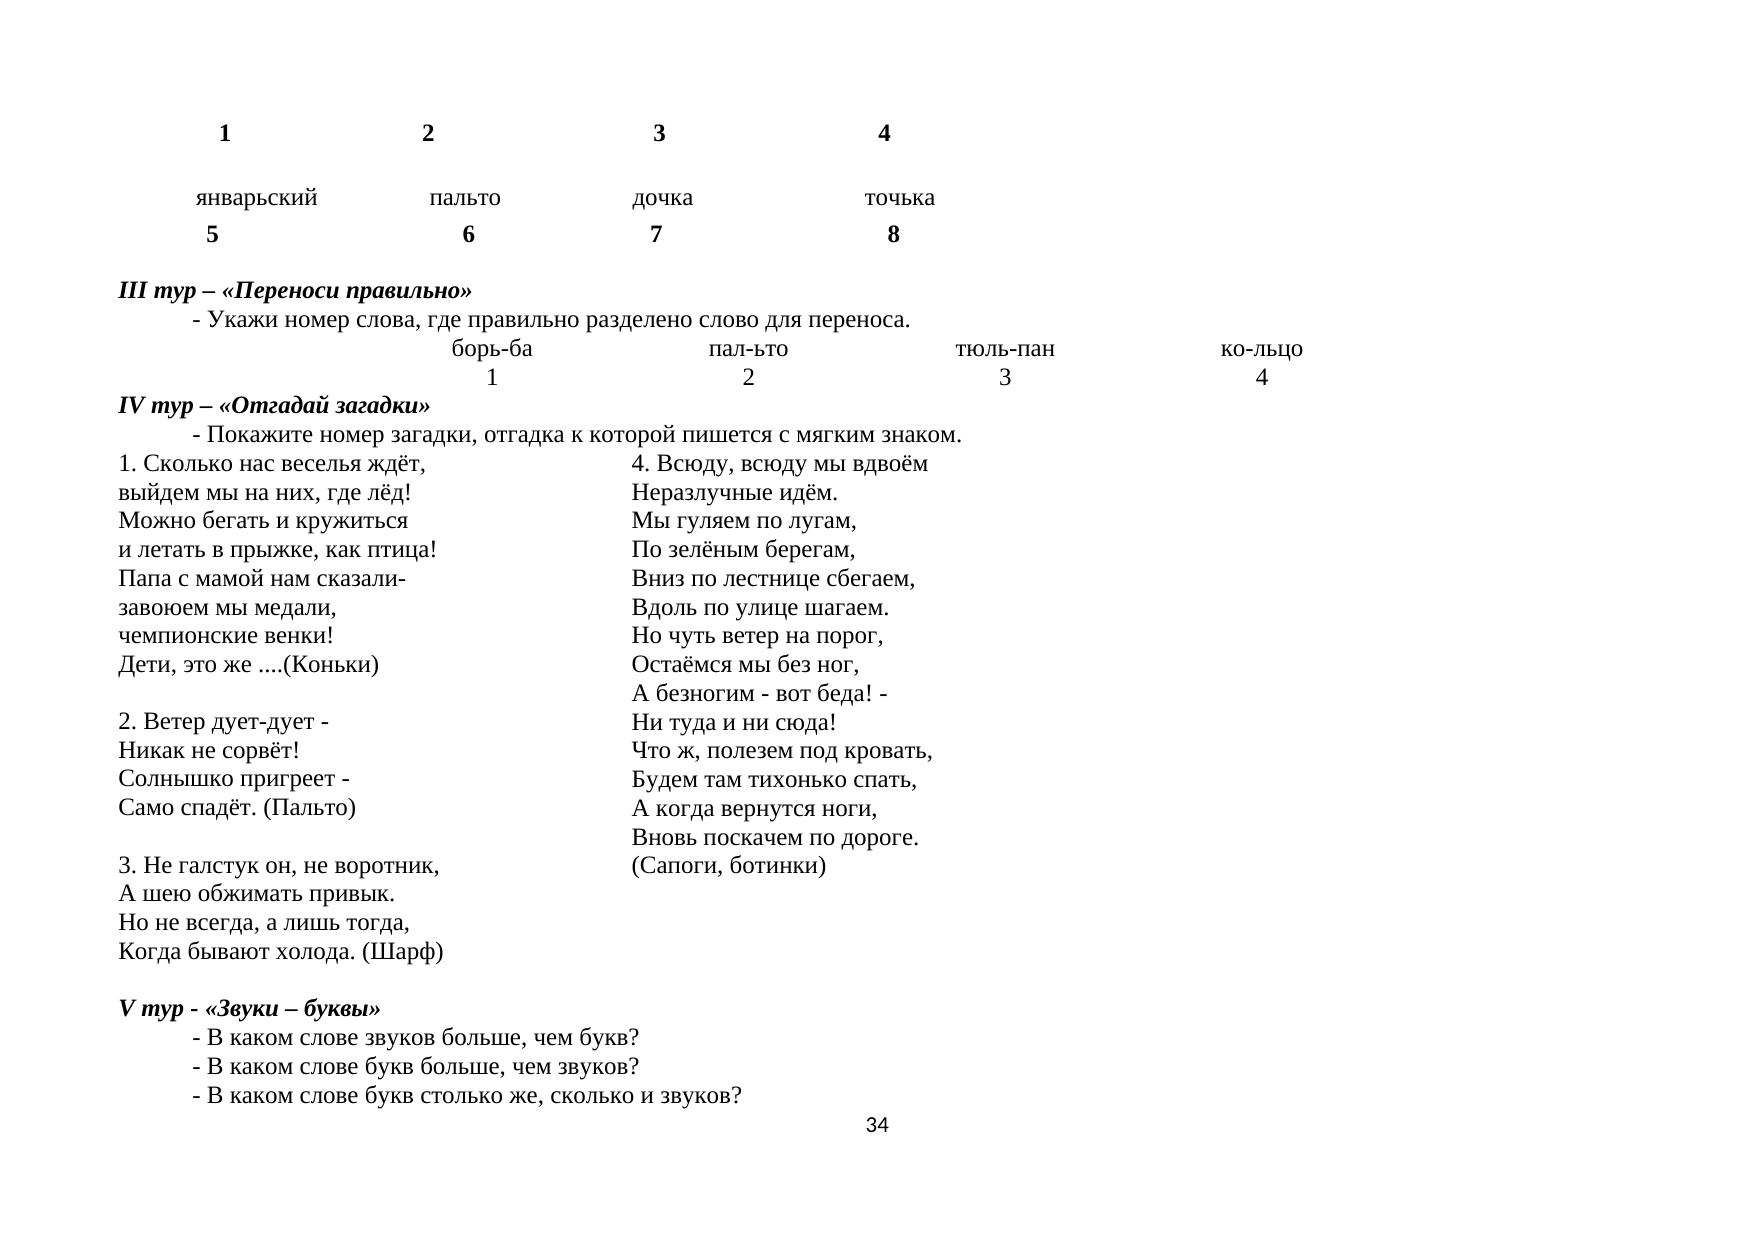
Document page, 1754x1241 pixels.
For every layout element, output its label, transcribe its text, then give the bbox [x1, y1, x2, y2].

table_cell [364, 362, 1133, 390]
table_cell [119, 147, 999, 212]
text - Укажи номер слова, где правильно разделено слово для переноса. [118, 304, 1636, 333]
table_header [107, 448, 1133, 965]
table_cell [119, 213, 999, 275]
text - В каком слове букв больше, чем звуков? [118, 1051, 1592, 1080]
text - В каком слове звуков больше, чем букв? [118, 1022, 1592, 1051]
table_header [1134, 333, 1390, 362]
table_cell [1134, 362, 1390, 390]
text - В каком слове букв столько же, сколько и звуков? [118, 1080, 1592, 1108]
text III тур – «Переноси правильно» [118, 275, 1592, 304]
text V тур - «Звуки – буквы» [118, 993, 1592, 1022]
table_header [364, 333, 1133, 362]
text - Покажите номер загадки, отгадка к которой пишется с мягким знаком. [118, 419, 1592, 448]
text IV тур – «Отгадай загадки» [118, 390, 1592, 419]
